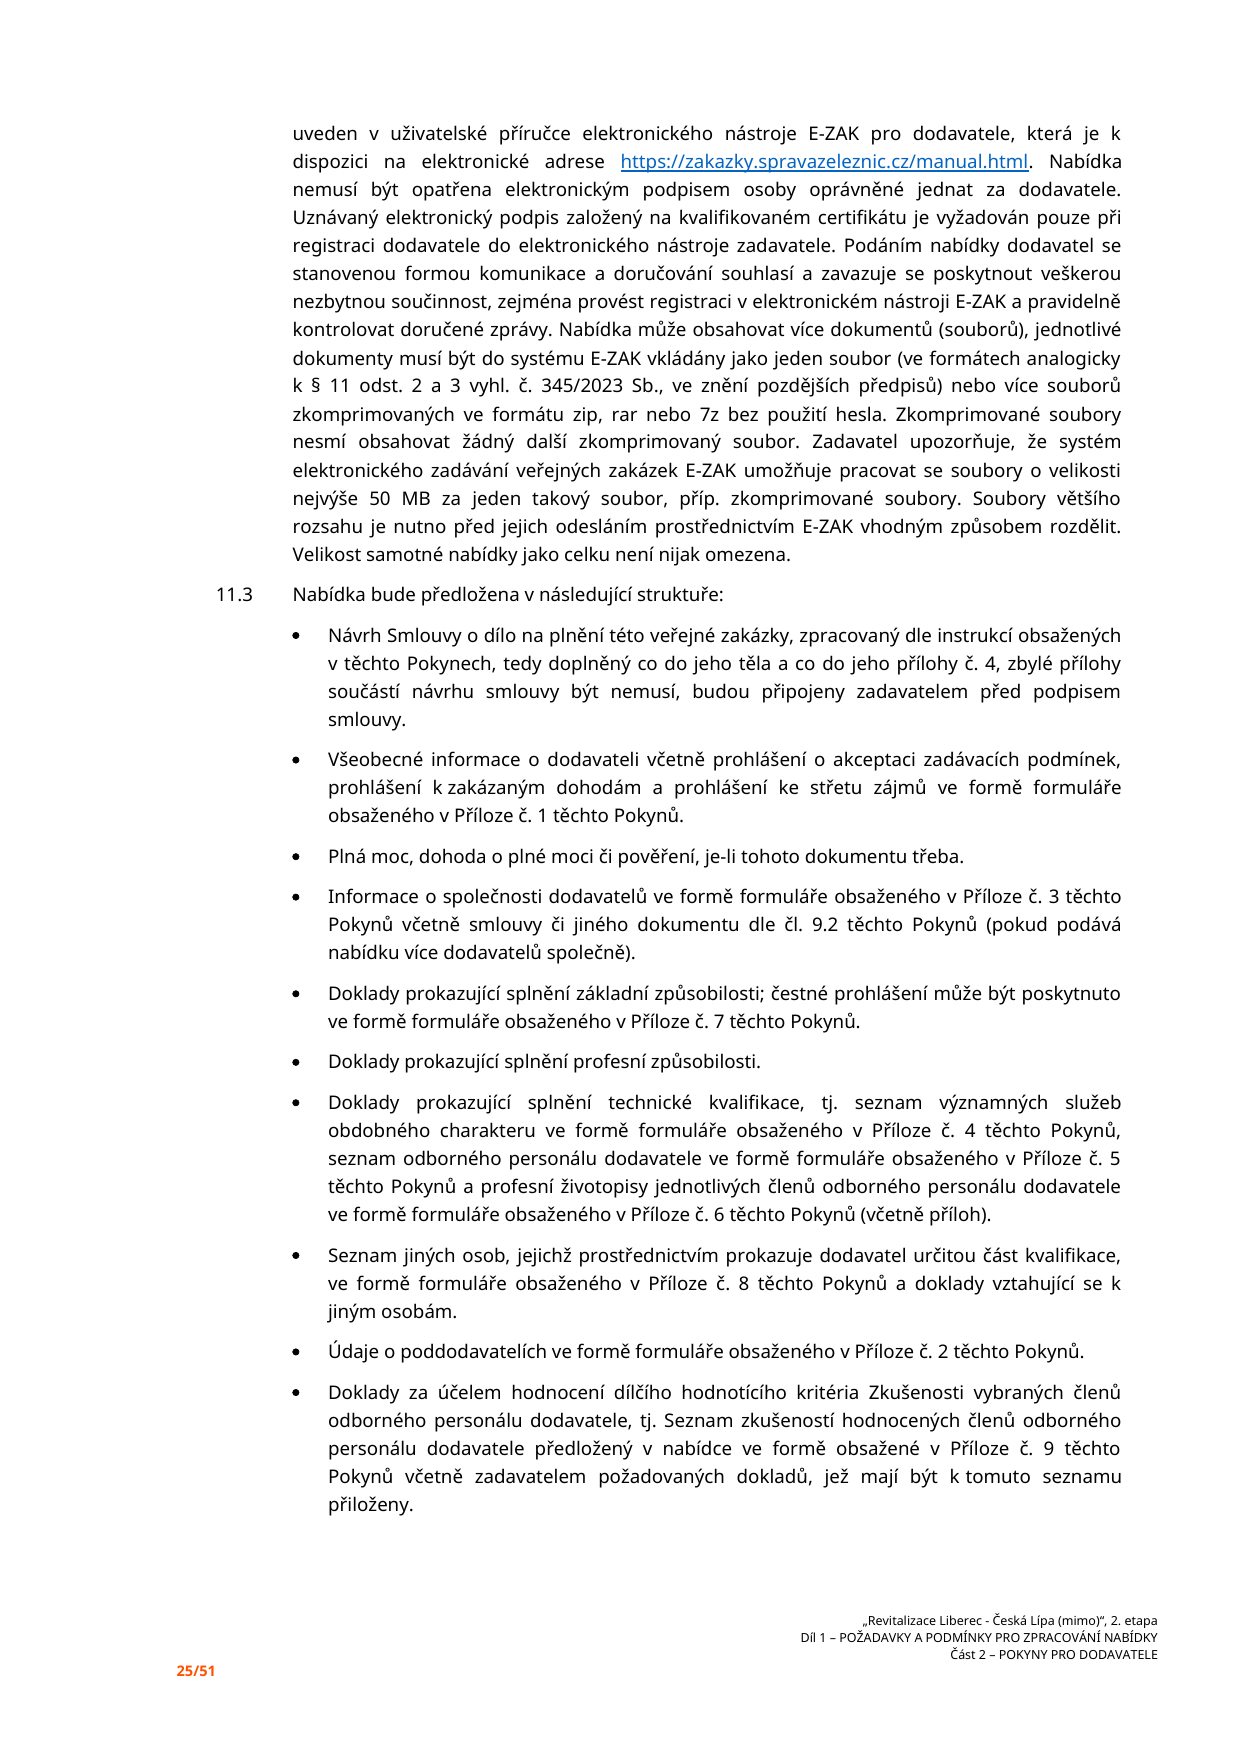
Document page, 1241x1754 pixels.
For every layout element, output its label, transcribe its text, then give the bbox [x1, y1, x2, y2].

text Doklady prokazující splnění profesní způsobilosti. [292, 1049, 1122, 1074]
text Doklady prokazující splnění technické kvalifikace, tj. seznam významných služeb obdobného charakteru ve formě formuláře obsaženého v Příloze č. 4 těchto Pokynů, seznam odborného personálu dodavatele ve formě formuláře obsaženého v Příloze č. 5 těchto Pokynů a profesní životopisy jednotlivých členů odborného personálu dodavatele ve formě formuláře obsaženého v Příloze č. 6 těchto Pokynů (včetně příloh). [292, 1089, 1122, 1227]
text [216, 121, 1122, 566]
text Doklady za účelem hodnocení dílčího hodnotícího kritéria Zkušenosti vybraných členů odborného personálu dodavatele, tj. Seznam zkušeností hodnocených členů odborného personálu dodavatele předložený v nabídce ve formě obsažené v Příloze č. 9 těchto Pokynů včetně zadavatelem požadovaných dokladů, jež mají být k tomuto seznamu přiloženy. [292, 1379, 1122, 1517]
text Všeobecné informace o dodavateli včetně prohlášení o akceptaci zadávacích podmínek, prohlášení k zakázaným dohodám a prohlášení ke střetu zájmů ve formě formuláře obsaženého v Příloze č. 1 těchto Pokynů. [292, 747, 1122, 828]
text Informace o společnosti dodavatelů ve formě formuláře obsaženého v Příloze č. 3 těchto Pokynů včetně smlouvy či jiného dokumentu dle čl. 9.2 těchto Pokynů (pokud podává nabídku více dodavatelů společně). [292, 884, 1122, 965]
text Seznam jiných osob, jejichž prostřednictvím prokazuje dodavatel určitou část kvalifikace, ve formě formuláře obsaženého v Příloze č. 8 těchto Pokynů a doklady vztahující se k jiným osobám. [292, 1242, 1122, 1323]
text Doklady prokazující splnění základní způsobilosti; čestné prohlášení může být poskytnuto ve formě formuláře obsaženého v Příloze č. 7 těchto Pokynů. [292, 980, 1122, 1034]
text Plná moc, dohoda o plné moci či pověření, je-li tohoto dokumentu třeba. [292, 843, 1122, 869]
text Nabídka bude předložena v následující struktuře: [216, 581, 1122, 607]
text Návrh Smlouvy o dílo na plnění této veřejné zakázky, zpracovaný dle instrukcí obsažených v těchto Pokynech, tedy doplněný co do jeho těla a co do jeho přílohy č. 4, zbylé přílohy součástí návrhu smlouvy být nemusí, budou připojeny zadavatelem před podpisem smlouvy. [292, 622, 1122, 732]
text Údaje o poddodavatelích ve formě formuláře obsaženého v Příloze č. 2 těchto Pokynů. [292, 1338, 1122, 1364]
